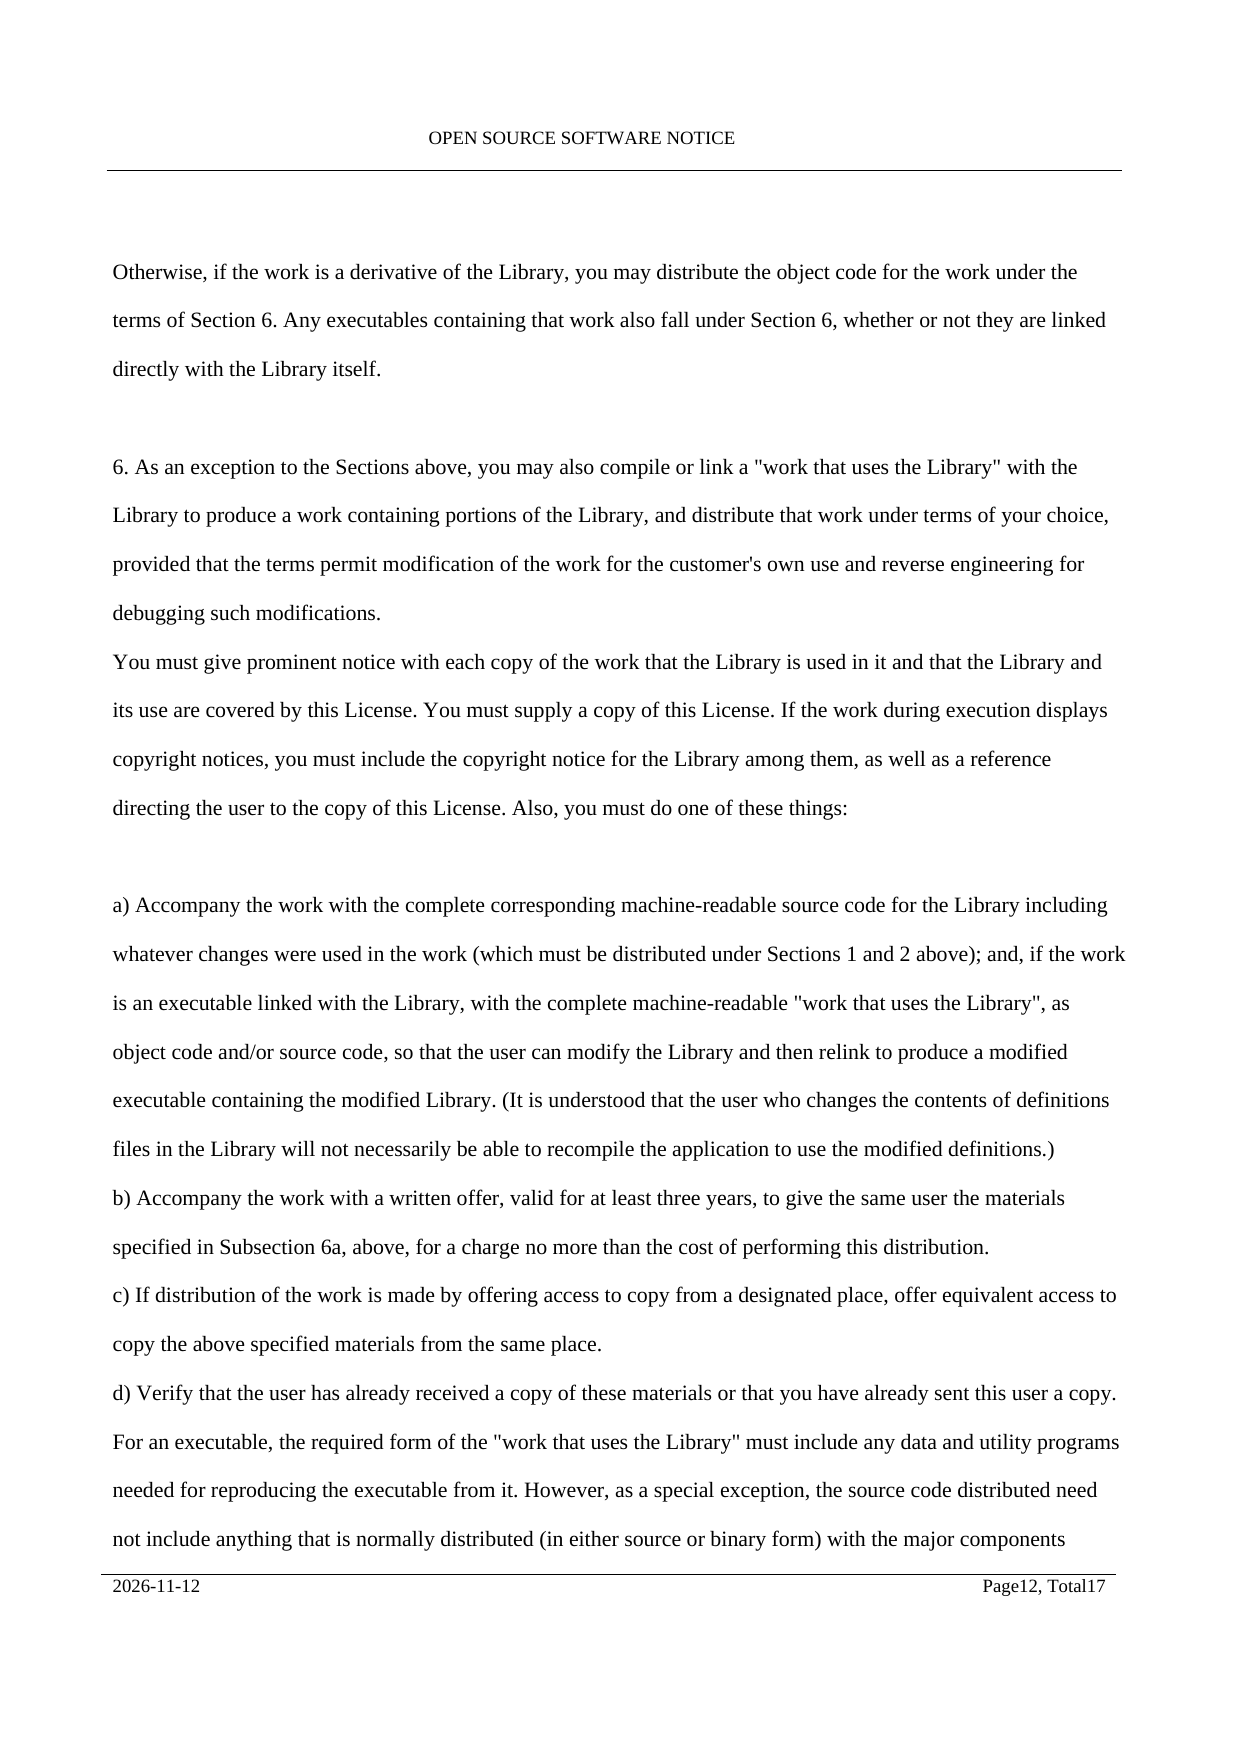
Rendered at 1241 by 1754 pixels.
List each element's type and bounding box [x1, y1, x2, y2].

text [112, 206, 1128, 1555]
